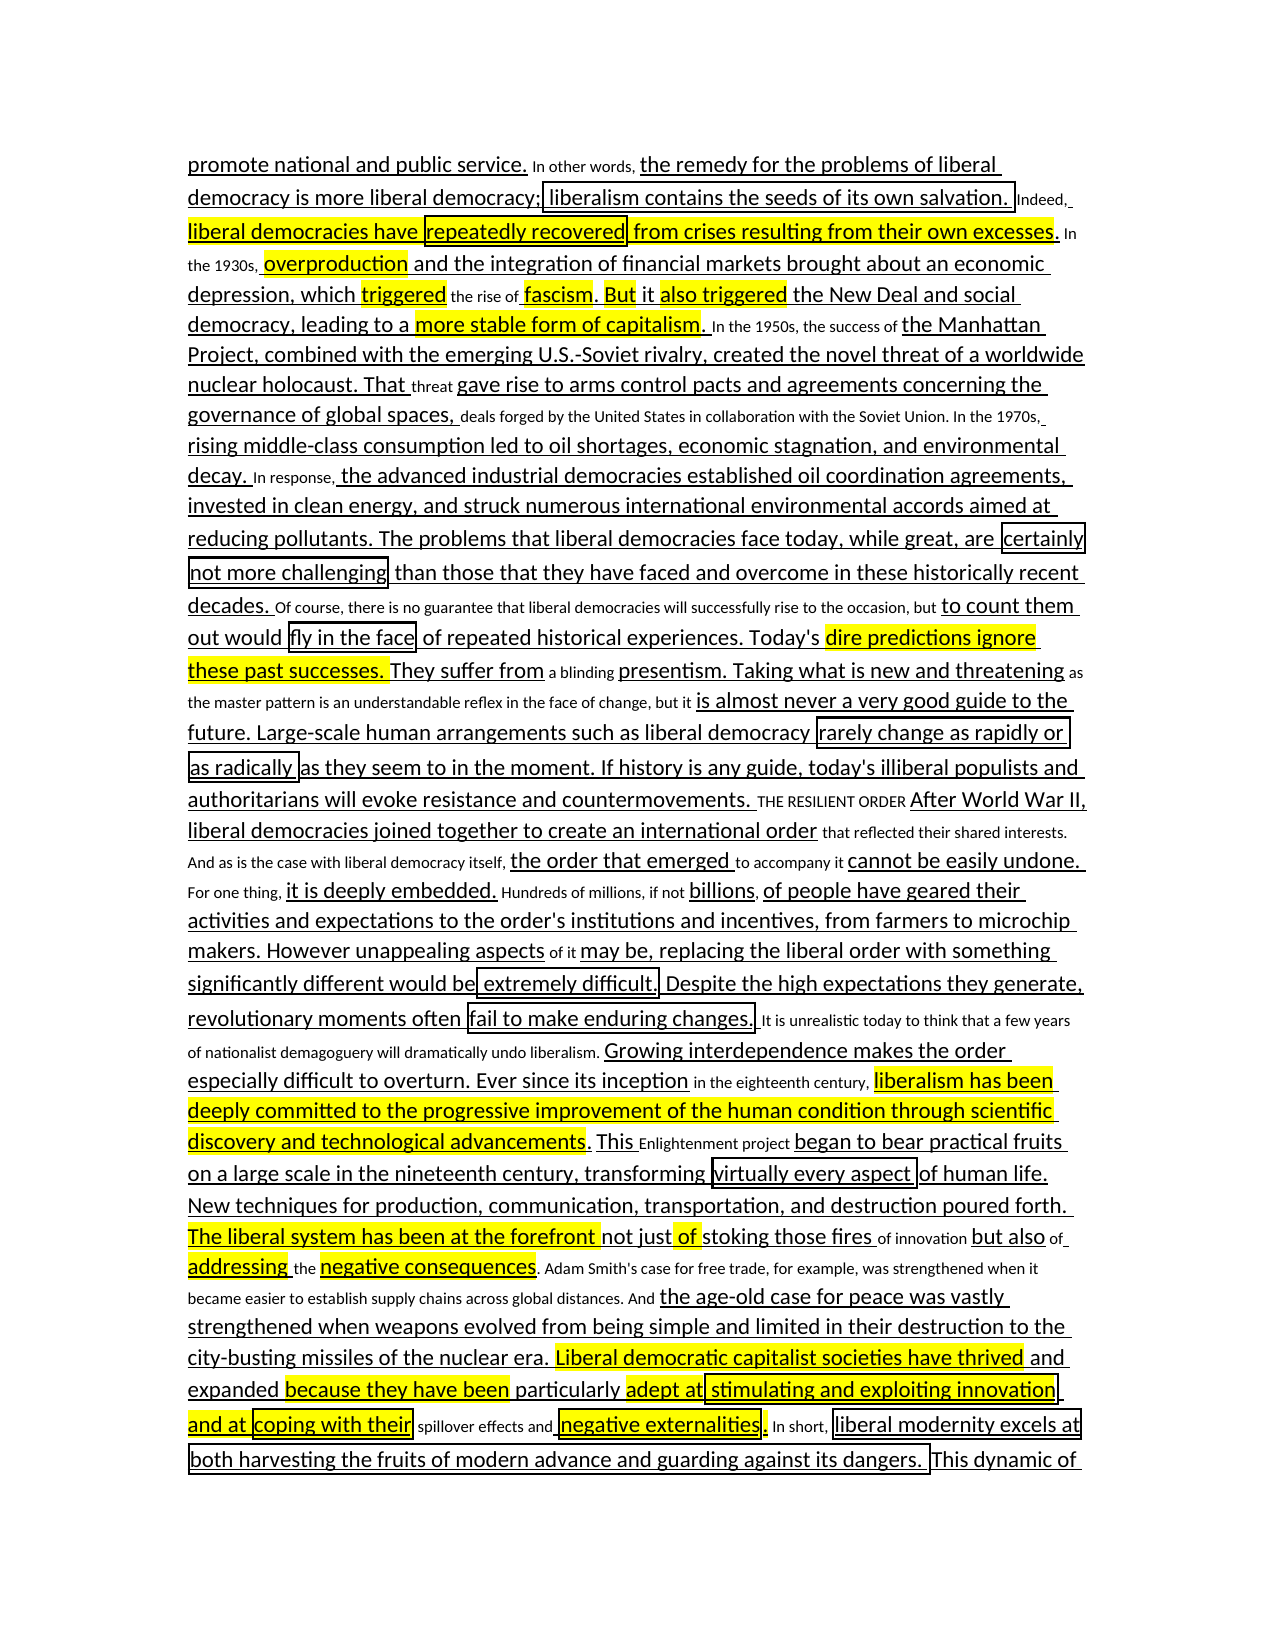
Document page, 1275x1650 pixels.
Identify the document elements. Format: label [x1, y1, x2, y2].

text [187, 150, 1087, 1475]
